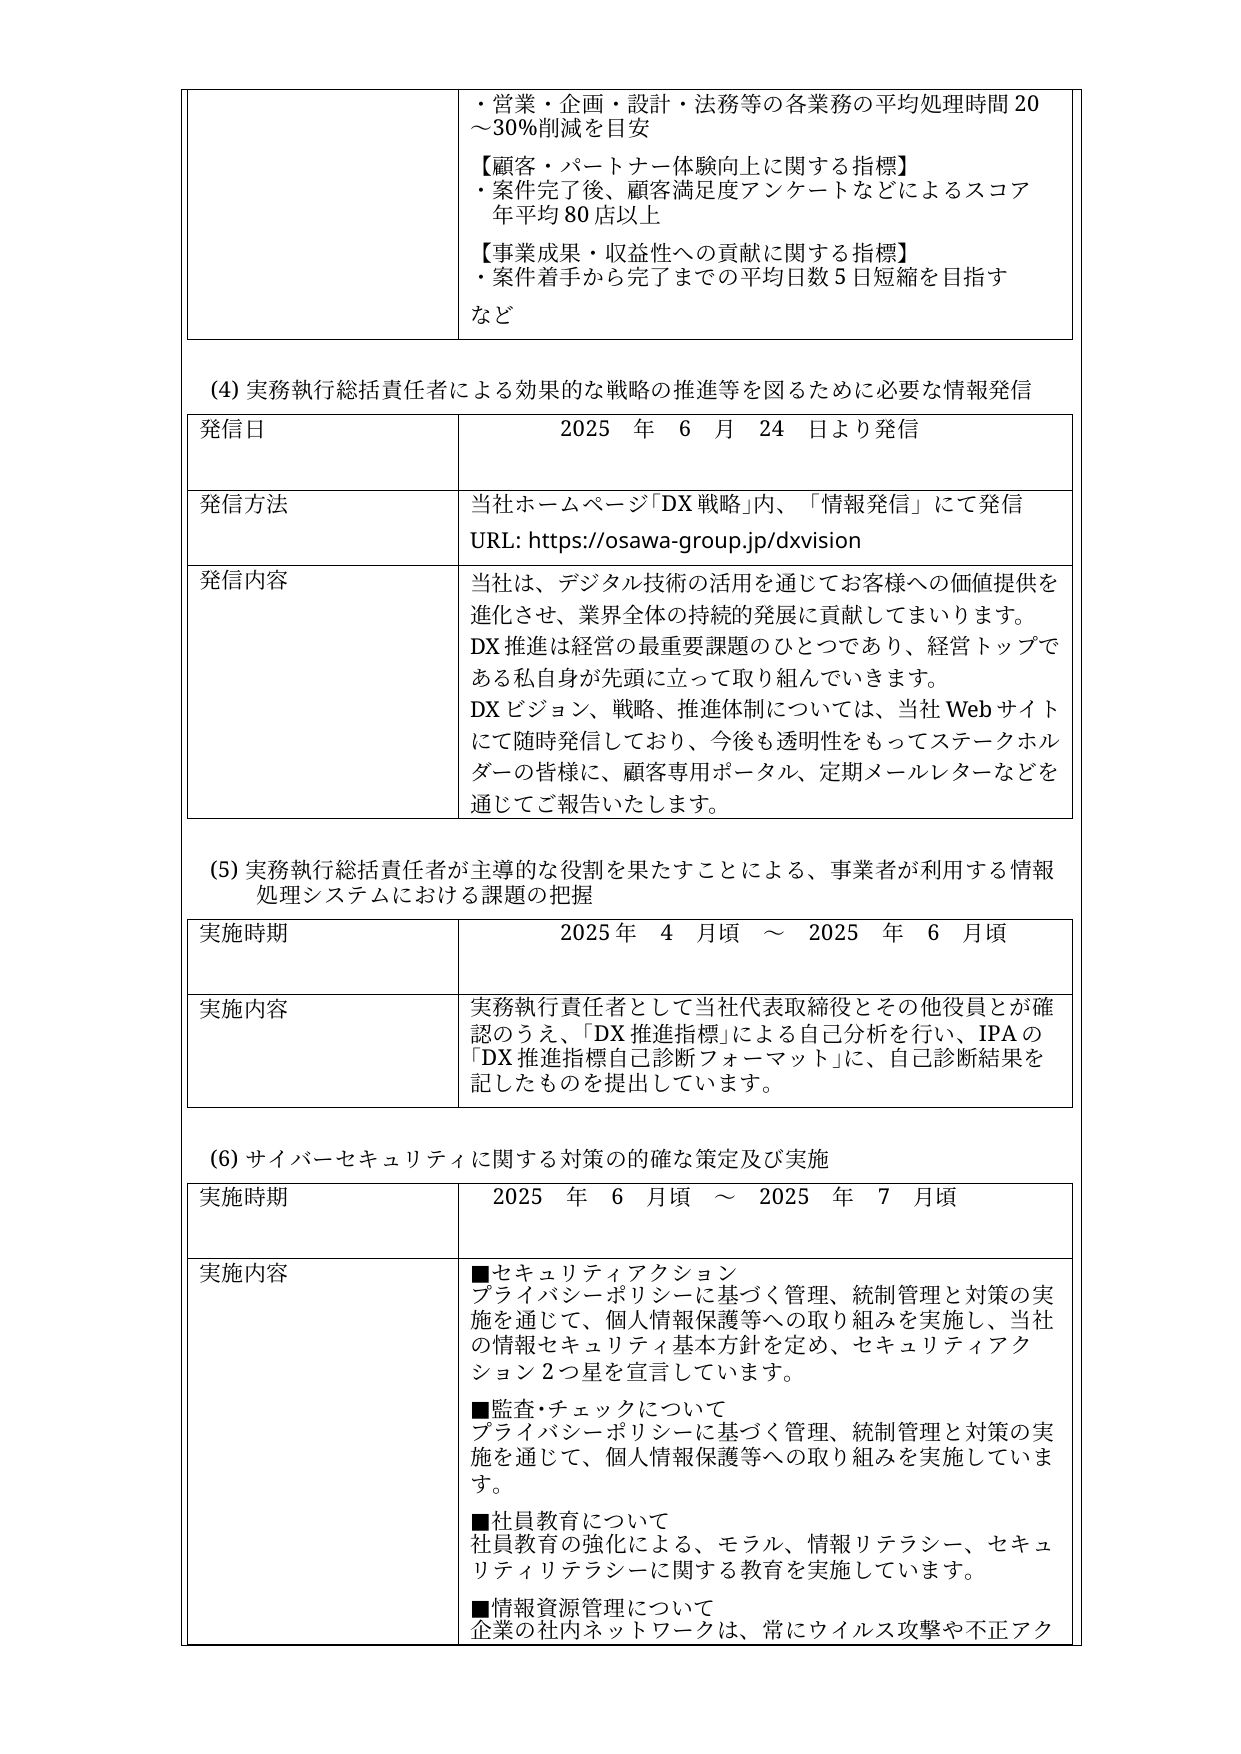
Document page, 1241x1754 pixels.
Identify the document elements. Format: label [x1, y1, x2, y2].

table_cell [182, 90, 1081, 1645]
